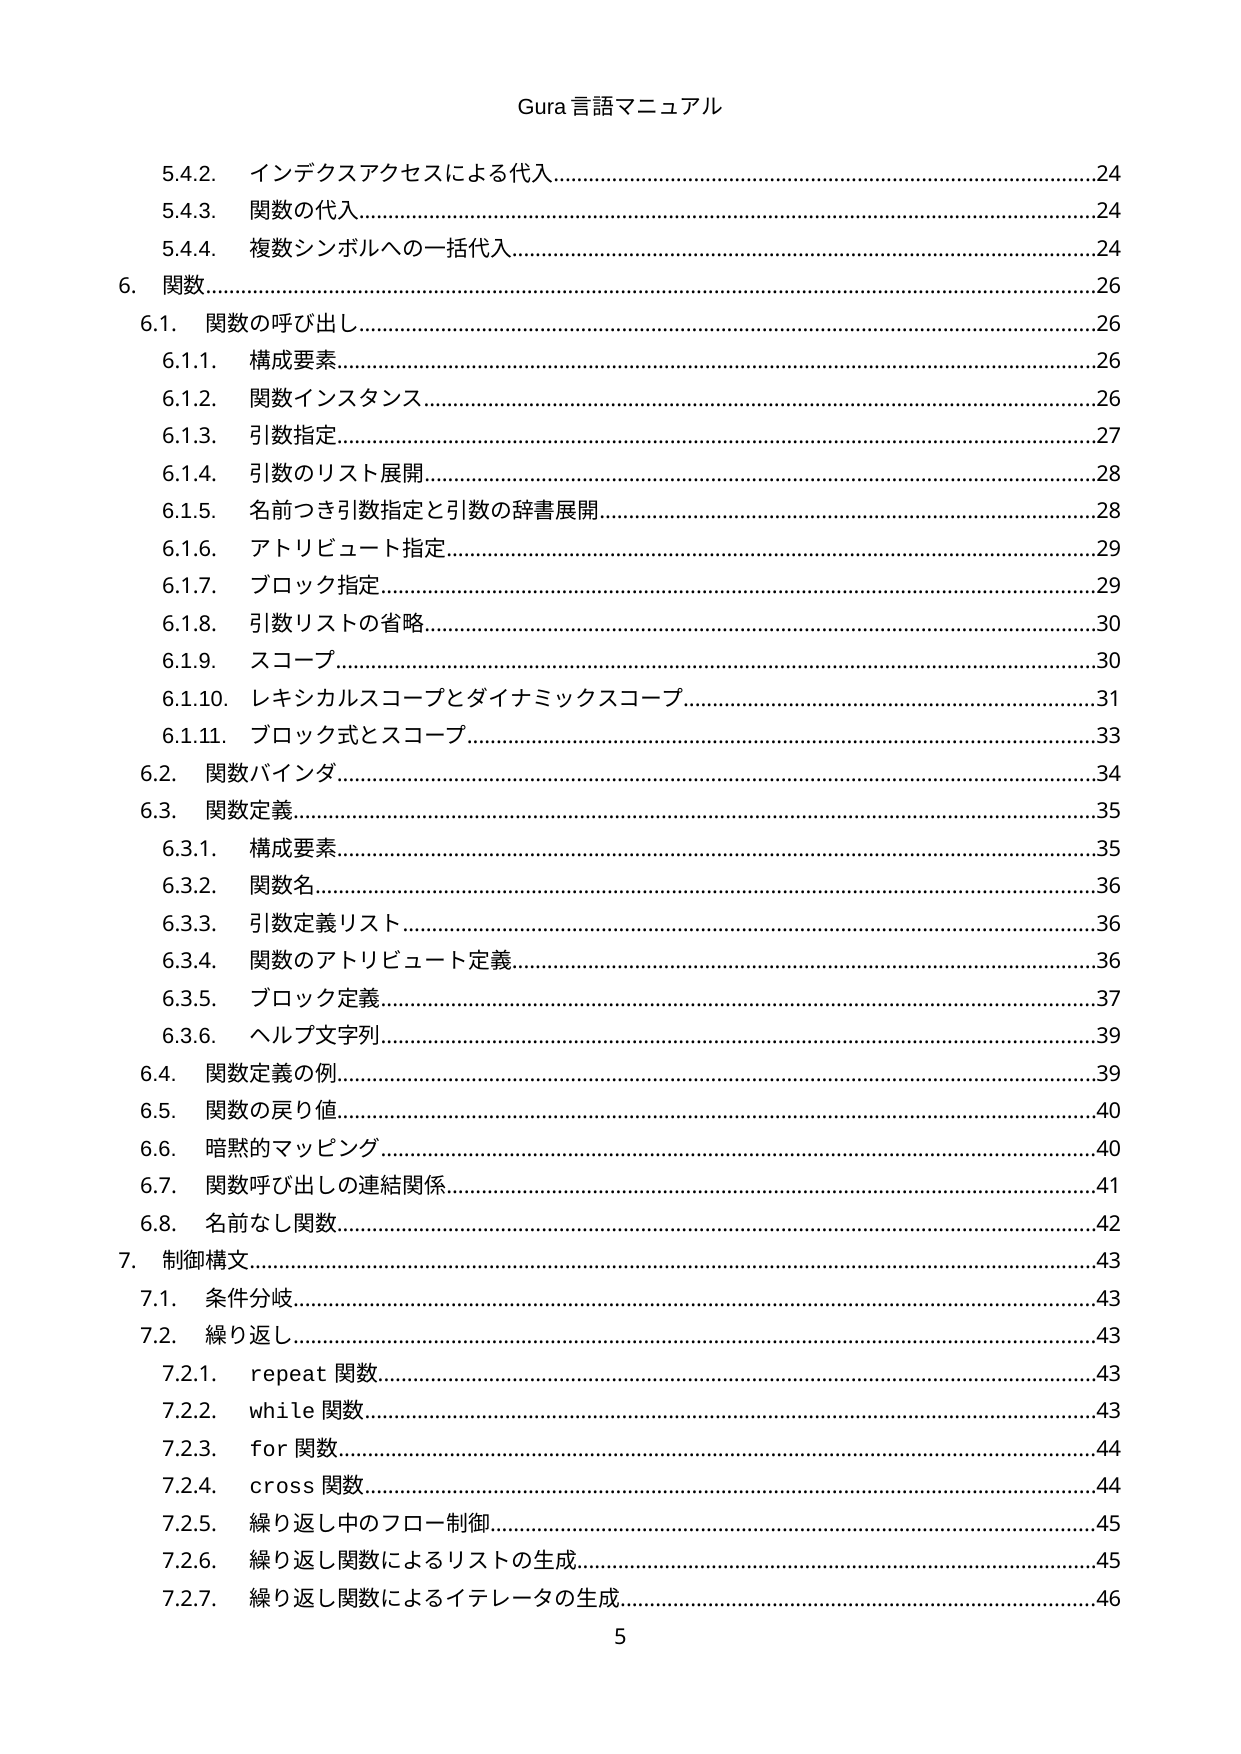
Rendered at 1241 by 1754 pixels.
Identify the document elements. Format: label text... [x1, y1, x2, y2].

text 7.2. 繰り返し 43 [140, 1316, 1122, 1353]
text 6.1.9. スコープ 30 [162, 641, 1122, 678]
text 7.2.3. for 関数 44 [162, 1428, 1122, 1466]
text 7.2.2. while 関数 43 [162, 1391, 1122, 1428]
text 6.1.3. 引数指定 27 [162, 416, 1122, 453]
text 6.3.6. ヘルプ文字列 39 [162, 1016, 1122, 1053]
text 6.8. 名前なし関数 42 [140, 1203, 1122, 1241]
text 6.1.11. ブロック式とスコープ 33 [162, 716, 1122, 753]
text 6.4. 関数定義の例 39 [140, 1053, 1122, 1091]
text 6.5. 関数の戻り値 40 [140, 1091, 1122, 1128]
text 6.6. 暗黙的マッピング 40 [140, 1128, 1122, 1166]
text 6.1.8. 引数リストの省略 30 [162, 603, 1122, 641]
text 7.2.1. repeat 関数 43 [162, 1353, 1122, 1391]
text 5.4.2. インデクスアクセスによる代入 24 [162, 153, 1122, 191]
text 6.3.1. 構成要素 35 [162, 828, 1122, 866]
text 5.4.3. 関数の代入 24 [162, 191, 1122, 228]
text 6.1.6. アトリビュート指定 29 [162, 528, 1122, 566]
text 6.3.4. 関数のアトリビュート定義 36 [162, 941, 1122, 978]
text 5.4.4. 複数シンボルへの一括代入 24 [162, 228, 1122, 266]
text 7.2.6. 繰り返し関数によるリストの生成 45 [162, 1541, 1122, 1578]
text 6.1.10. レキシカルスコープとダイナミックスコープ 31 [162, 678, 1122, 716]
text 7.2.7. 繰り返し関数によるイテレータの生成 46 [162, 1578, 1122, 1616]
text 6.7. 関数呼び出しの連結関係 41 [140, 1166, 1122, 1203]
text 7. 制御構文 43 [118, 1241, 1122, 1278]
text 6.1. 関数の呼び出し 26 [140, 303, 1122, 341]
text 6.1.4. 引数のリスト展開 28 [162, 453, 1122, 491]
text 6.3.5. ブロック定義 37 [162, 978, 1122, 1016]
text 6.3. 関数定義 35 [140, 791, 1122, 828]
text 7.2.5. 繰り返し中のフロー制御 45 [162, 1503, 1122, 1541]
text 6. 関数 26 [118, 266, 1122, 303]
text 6.1.2. 関数インスタンス 26 [162, 378, 1122, 416]
text 6.3.2. 関数名 36 [162, 866, 1122, 903]
text 6.1.7. ブロック指定 29 [162, 566, 1122, 603]
text 6.1.1. 構成要素 26 [162, 341, 1122, 378]
text 6.1.5. 名前つき引数指定と引数の辞書展開 28 [162, 491, 1122, 528]
text 6.3.3. 引数定義リスト 36 [162, 903, 1122, 941]
text 6.2. 関数バインダ 34 [140, 753, 1122, 791]
text 7.2.4. cross 関数 44 [162, 1466, 1122, 1503]
text 7.1. 条件分岐 43 [140, 1278, 1122, 1316]
